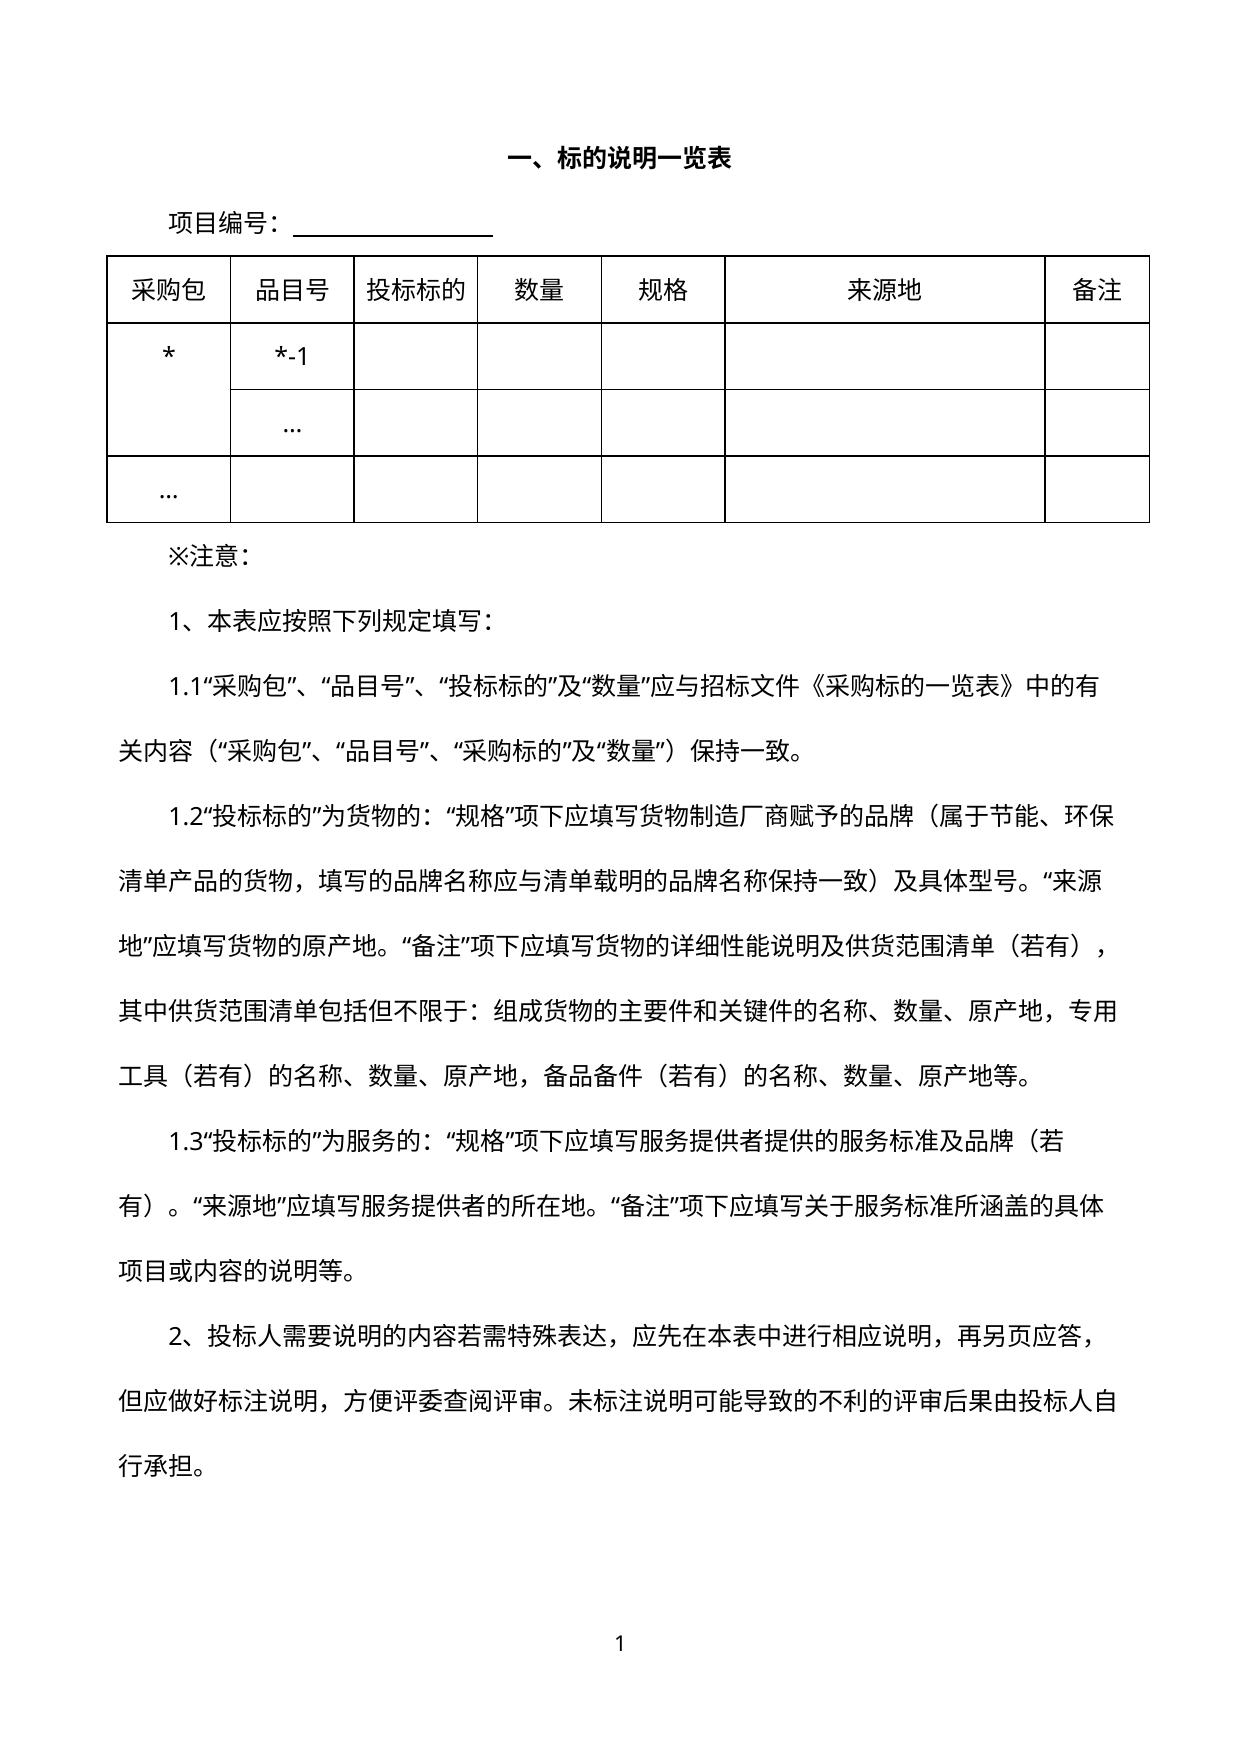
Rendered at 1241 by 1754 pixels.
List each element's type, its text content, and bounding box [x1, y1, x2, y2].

table_cell [478, 390, 601, 455]
text 1.3“投标标的”为服务的：“规格”项下应填写服务提供者提供的服务标准及品牌（若有）。“来源地”应填写服务提供者的所在地。“备注”项下应填写关于服务标准所涵盖的具体项目或内容的说明等。 [118, 1108, 1122, 1303]
table_cell [602, 390, 724, 455]
table_cell [355, 324, 477, 388]
table_cell [602, 324, 724, 388]
table_header 品目号 [231, 257, 353, 322]
table_cell *-1 [231, 324, 353, 388]
table_cell [355, 390, 477, 455]
table_header 来源地 [726, 257, 1044, 322]
table_cell * [108, 324, 230, 455]
text 项目编号： [118, 190, 1122, 255]
table_header 规格 [602, 257, 724, 322]
text 一、标的说明一览表 [118, 125, 1122, 190]
table_cell [1046, 324, 1149, 388]
table_cell [1046, 390, 1149, 455]
table_header 数量 [478, 257, 601, 322]
table_header 投标标的 [355, 257, 477, 322]
table_cell [726, 324, 1044, 388]
text 1.1“采购包”、“品目号”、“投标标的”及“数量”应与招标文件《采购标的一览表》中的有关内容（“采购包”、“品目号”、“采购标的”及“数量”）保持一致。 [118, 653, 1122, 783]
table_header 备注 [1046, 257, 1149, 322]
text ※注意： [118, 523, 1122, 588]
table_cell [1046, 457, 1149, 522]
table_cell [355, 457, 477, 522]
table_cell [726, 457, 1044, 522]
table_cell [478, 457, 601, 522]
table_cell [478, 324, 601, 388]
table_cell … [108, 457, 230, 522]
text 2、投标人需要说明的内容若需特殊表达，应先在本表中进行相应说明，再另页应答，但应做好标注说明，方便评委查阅评审。未标注说明可能导致的不利的评审后果由投标人自行承担。 [118, 1303, 1122, 1498]
table_cell [231, 457, 353, 522]
table_cell [726, 390, 1044, 455]
table_cell … [231, 390, 353, 455]
text 1.2“投标标的”为货物的：“规格”项下应填写货物制造厂商赋予的品牌（属于节能、环保清单产品的货物，填写的品牌名称应与清单载明的品牌名称保持一致）及具体型号。“来源地”应填写货物的原产地。“备注”项下应填写货物的详细性能说明及供货范围清单（若有），其中供货范围清单包括但不限于：组成货物的主要件和关键件的名称、数量、原产地，专用工具（若有）的名称、数量、原产地，备品备件（若有）的名称、数量、原产地等。 [118, 783, 1122, 1108]
table_cell [602, 457, 724, 522]
table_header 采购包 [108, 257, 230, 322]
text 1、本表应按照下列规定填写： [118, 588, 1122, 653]
